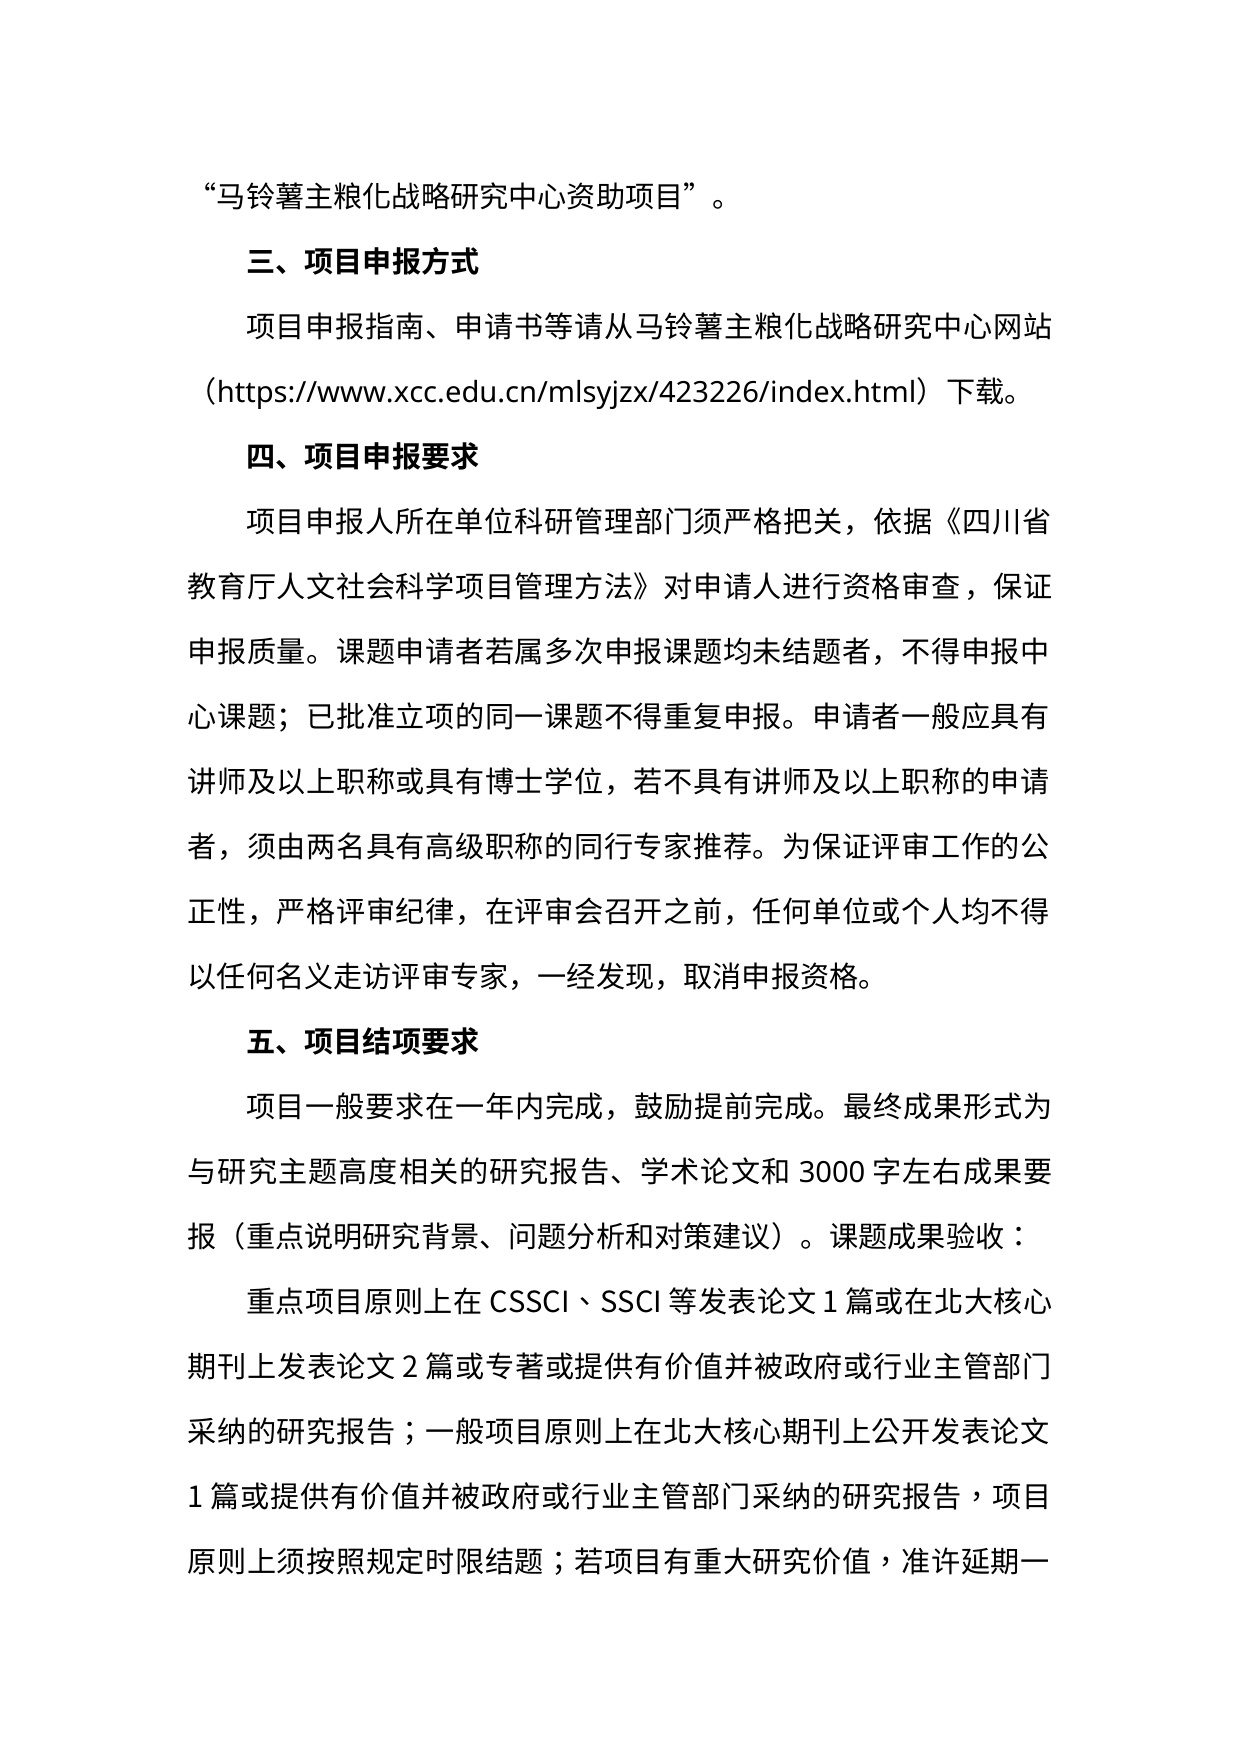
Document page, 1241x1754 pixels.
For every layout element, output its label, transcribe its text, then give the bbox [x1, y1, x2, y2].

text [187, 1267, 1053, 1592]
list 四、项目申报要求 [187, 422, 1053, 487]
text 项目申报人所在单位科研管理部门须严格把关，依据《四川省教育厅人文社会科学项目管理方法》对申请人进行资格审查，保证申报质量。课题申请者若属多次申报课题均未结题者，不得申报中心课题；已批准立项的同一课题不得重复申报。申请者一般应具有讲师及以上职称或具有博士学位，若不具有讲师及以上职称的申请者，须由两名具有高级职称的同行专家推荐。为保证评审工作的公正性，严格评审纪律，在评审会召开之前，任何单位或个人均不得以任何名义走访评审专家，一经发现，取消申报资格。 [187, 487, 1053, 1007]
text 三、项目申报方式 [187, 227, 1053, 292]
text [187, 162, 1053, 227]
text 项目申报指南、申请书等请从马铃薯主粮化战略研究中心网站（https://www.xcc.edu.cn/mlsyjzx/423226/index.html）下载。 [187, 292, 1053, 422]
text 项目一般要求在一年内完成，鼓励提前完成。最终成果形式为与研究主题高度相关的研究报告、学术论文和3000字左右成果要报（重点说明研究背景、问题分析和对策建议）。课题成果验收： [187, 1072, 1053, 1267]
text 五、项目结项要求 [187, 1007, 1053, 1072]
